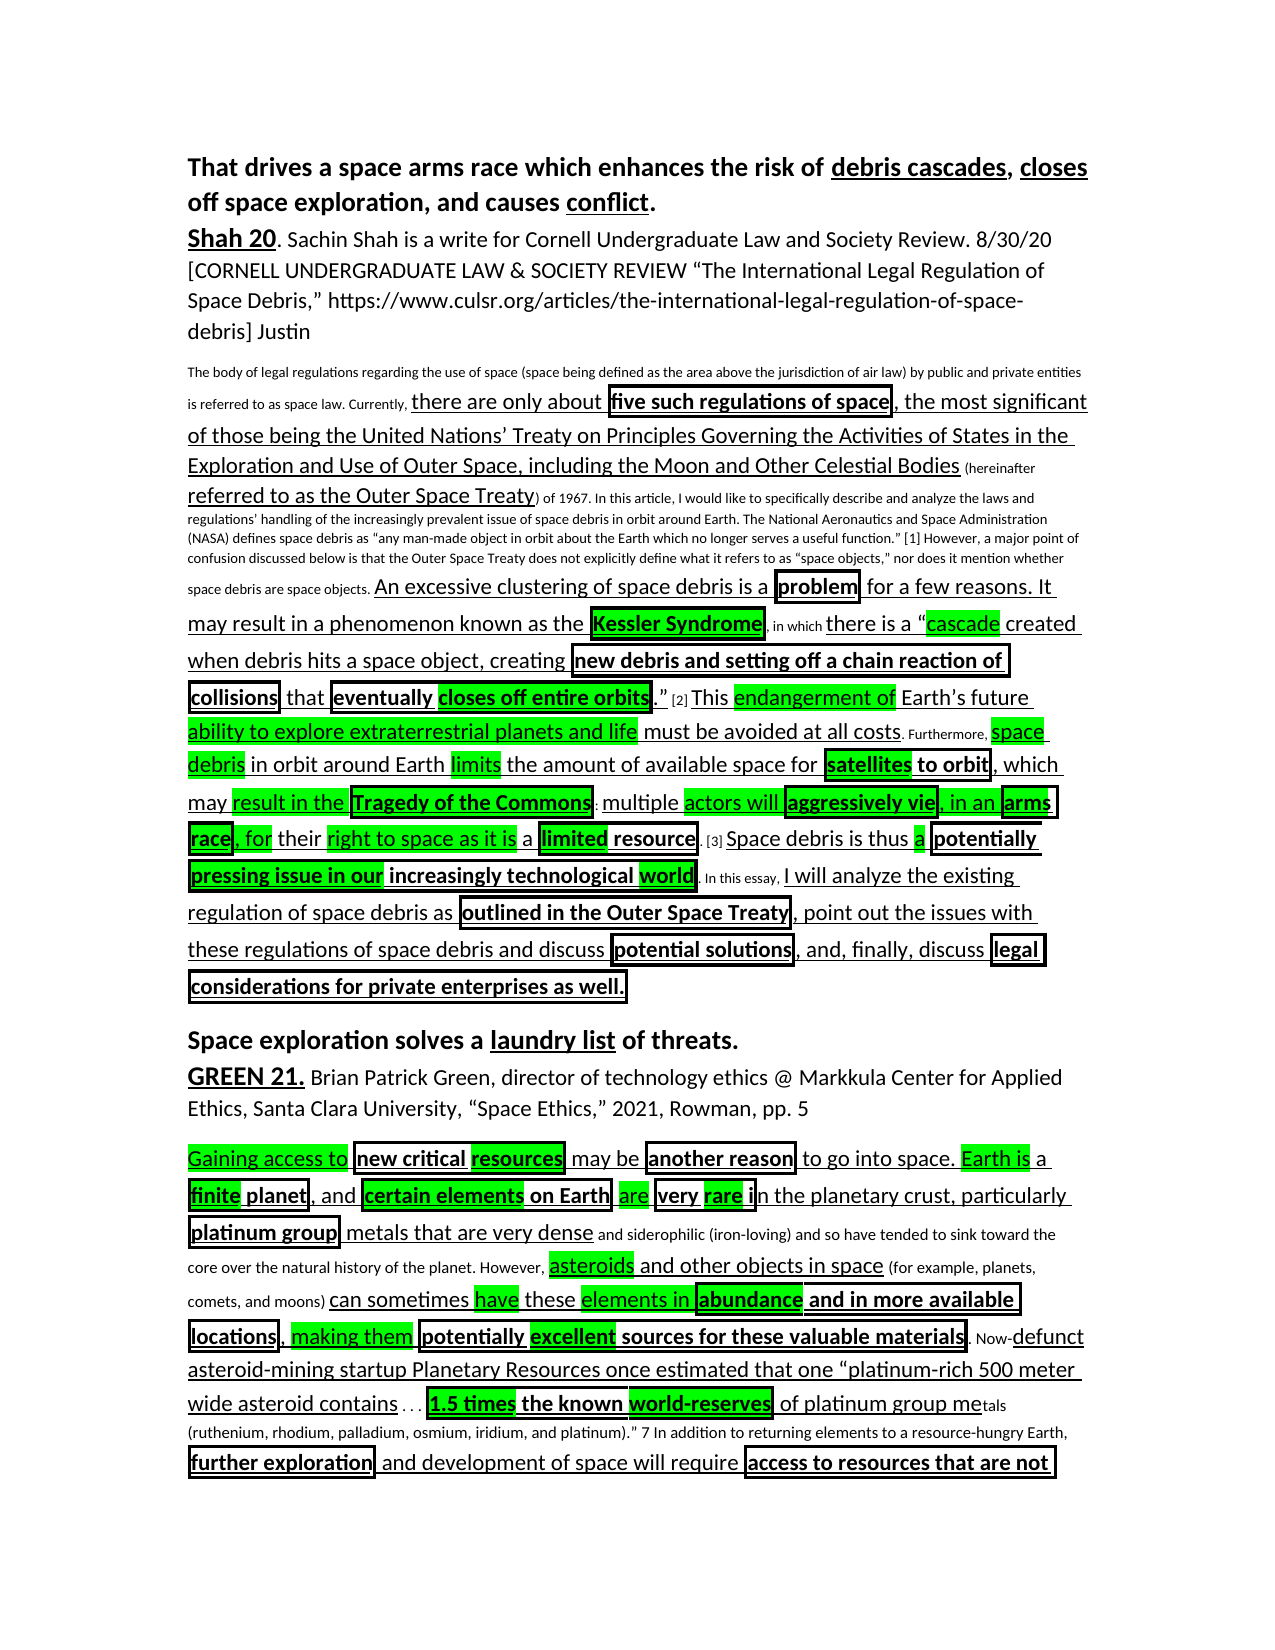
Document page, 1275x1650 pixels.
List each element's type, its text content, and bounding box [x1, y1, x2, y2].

subtitle That drives a space arms race which enhances the risk of debris cascades, closes off space exploration, and causes conflict. [187, 150, 1087, 219]
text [187, 1141, 1087, 1479]
subtitle Space exploration solves a laundry list of threats. [187, 1023, 1087, 1056]
text GREEN 21. Brian Patrick Green, director of technology ethics @ Markkula Center for Applied Ethics, Santa Clara University, “Space Ethics,” 2021, Rowman, pp. 5 [187, 1059, 1087, 1122]
text Shah 20. Sachin Shah is a write for Cornell Undergraduate Law and Society Review. 8/30/20 [CORNELL UNDERGRADUATE LAW & SOCIETY REVIEW “The International Legal Regulation of Space Debris,” https://www.culsr.org/articles/the-international-legal-regulation-of-space-debris] Justin [187, 221, 1087, 345]
text The body of legal regulations regarding the use of space (space being defined as the area above the jurisdiction of air law) by public and private entities is referred to as space law. Currently, there are only about five such regulations of space, the most significant of those being the United Nations’ Treaty on Principles Governing the Activities of States in the Exploration and Use of Outer Space, including the Moon and Other Celestial Bodies (hereinafter referred to as the Outer Space Treaty) of 1967. In this article, I would like to specifically describe and analyze the laws and regulations’ handling of the increasingly prevalent issue of space debris in orbit around Earth. The National Aeronautics and Space Administration (NASA) defines space debris as “any man-made object in orbit about the Earth which no longer serves a useful function.” [1] However, a major point of confusion discussed below is that the Outer Space Treaty does not explicitly define what it refers to as “space objects,” nor does it mention whether space debris are space objects. An excessive clustering of space debris is a problem for a few reasons. It may result in a phenomenon known as the Kessler Syndrome, in which there is a “cascade created when debris hits a space object, creating new debris and setting off a chain reaction of collisions that eventually closes off entire orbits.” [2] This endangerment of Earth’s future ability to explore extraterrestrial planets and life must be avoided at all costs. Furthermore, space debris in orbit around Earth limits the amount of available space for satellites to orbit, which may result in the Tragedy of the Commons: multiple actors will aggressively vie, in an arms race, for their right to space as it is a limited resource. [3] Space debris is thus a potentially pressing issue in our increasingly technological world. In this essay, I will analyze the existing regulation of space debris as outlined in the Outer Space Treaty, point out the issues with these regulations of space debris and discuss potential solutions, and, finally, discuss legal considerations for private enterprises as well. [187, 364, 1087, 1004]
